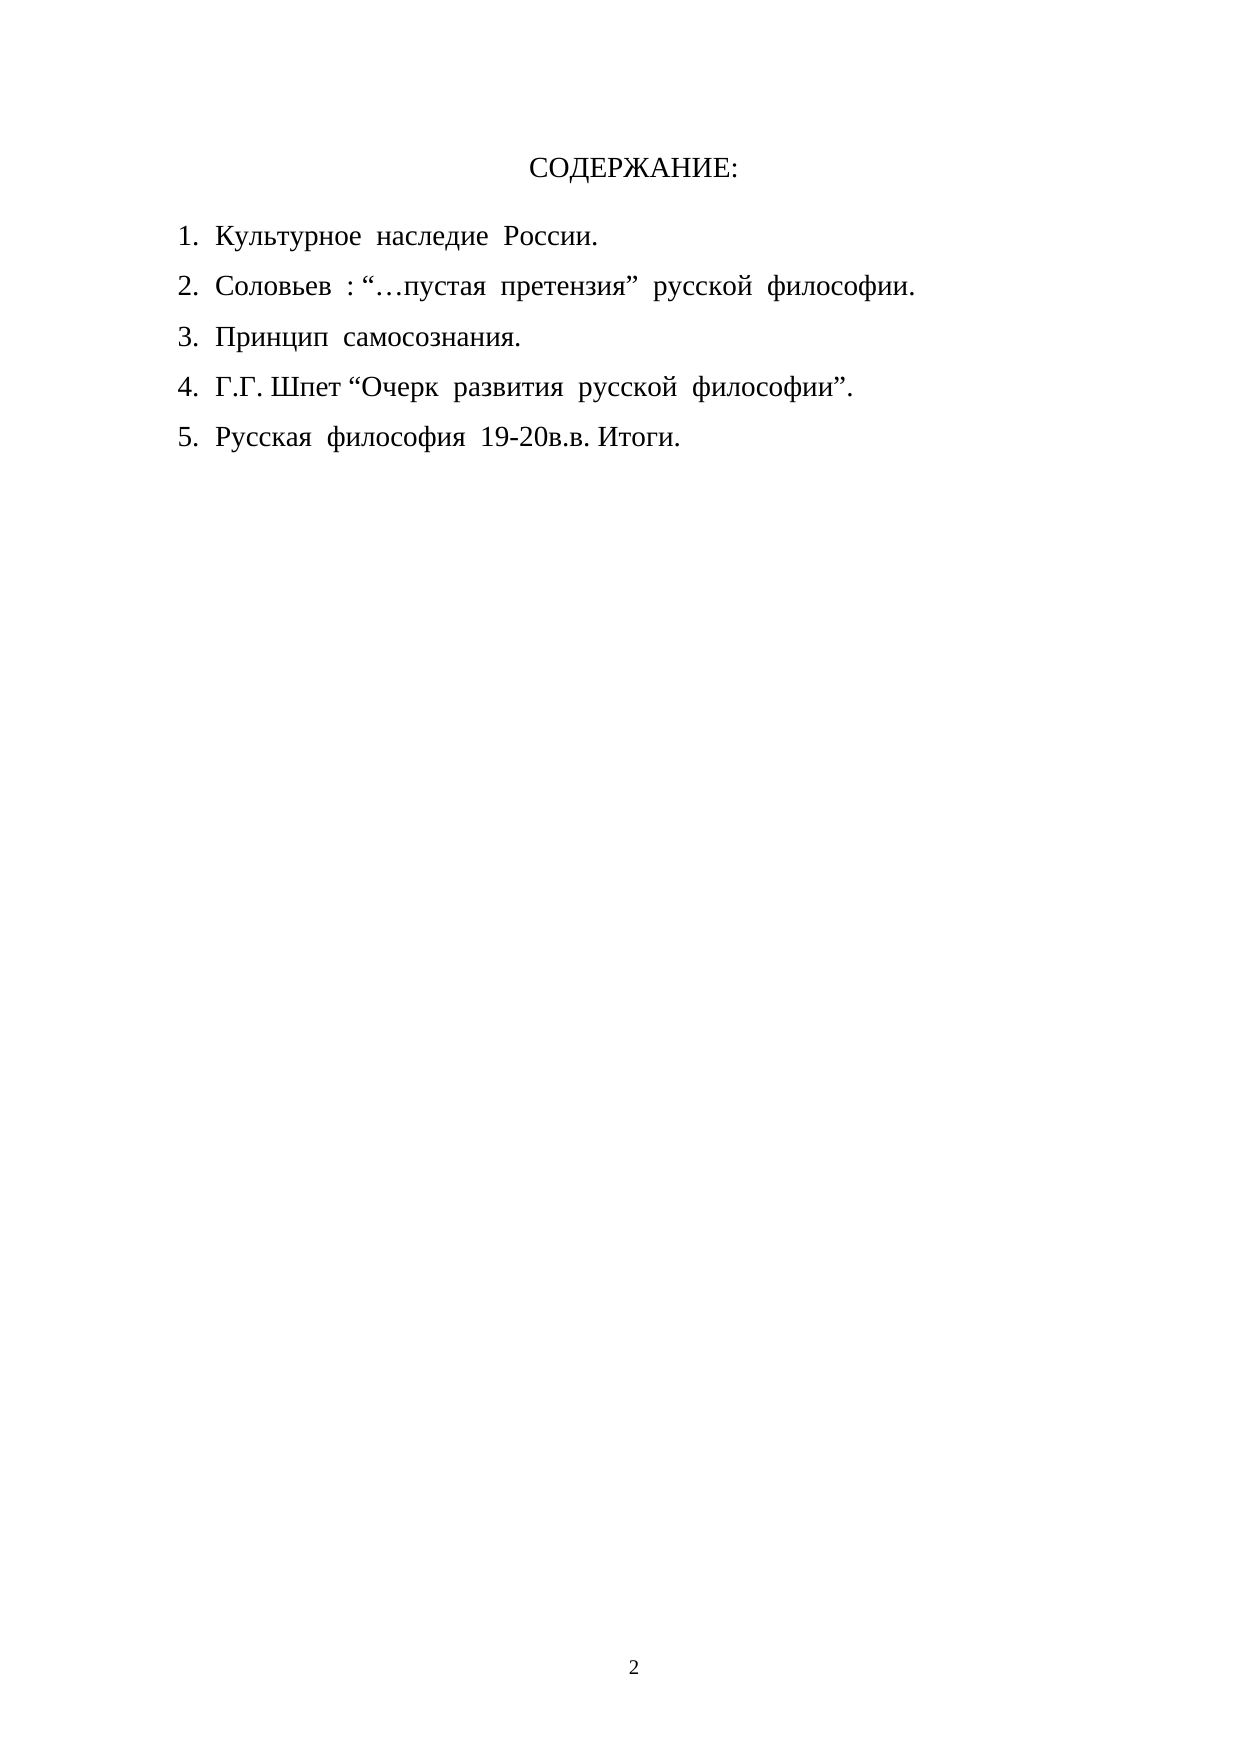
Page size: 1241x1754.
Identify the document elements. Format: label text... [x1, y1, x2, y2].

text 2002СОДЕРЖАНИЕ: [177, 150, 1090, 183]
list Соловьев : “…пустая претензия” русской философии. [177, 268, 1090, 302]
list Культурное наследие России. [177, 218, 1090, 252]
list Принцип самосознания. [177, 319, 1090, 352]
list Русская философия 19-20в.в. Итоги. [177, 419, 1090, 453]
list Г.Г. Шпет “Очерк развития русской философии”. [177, 369, 1090, 403]
